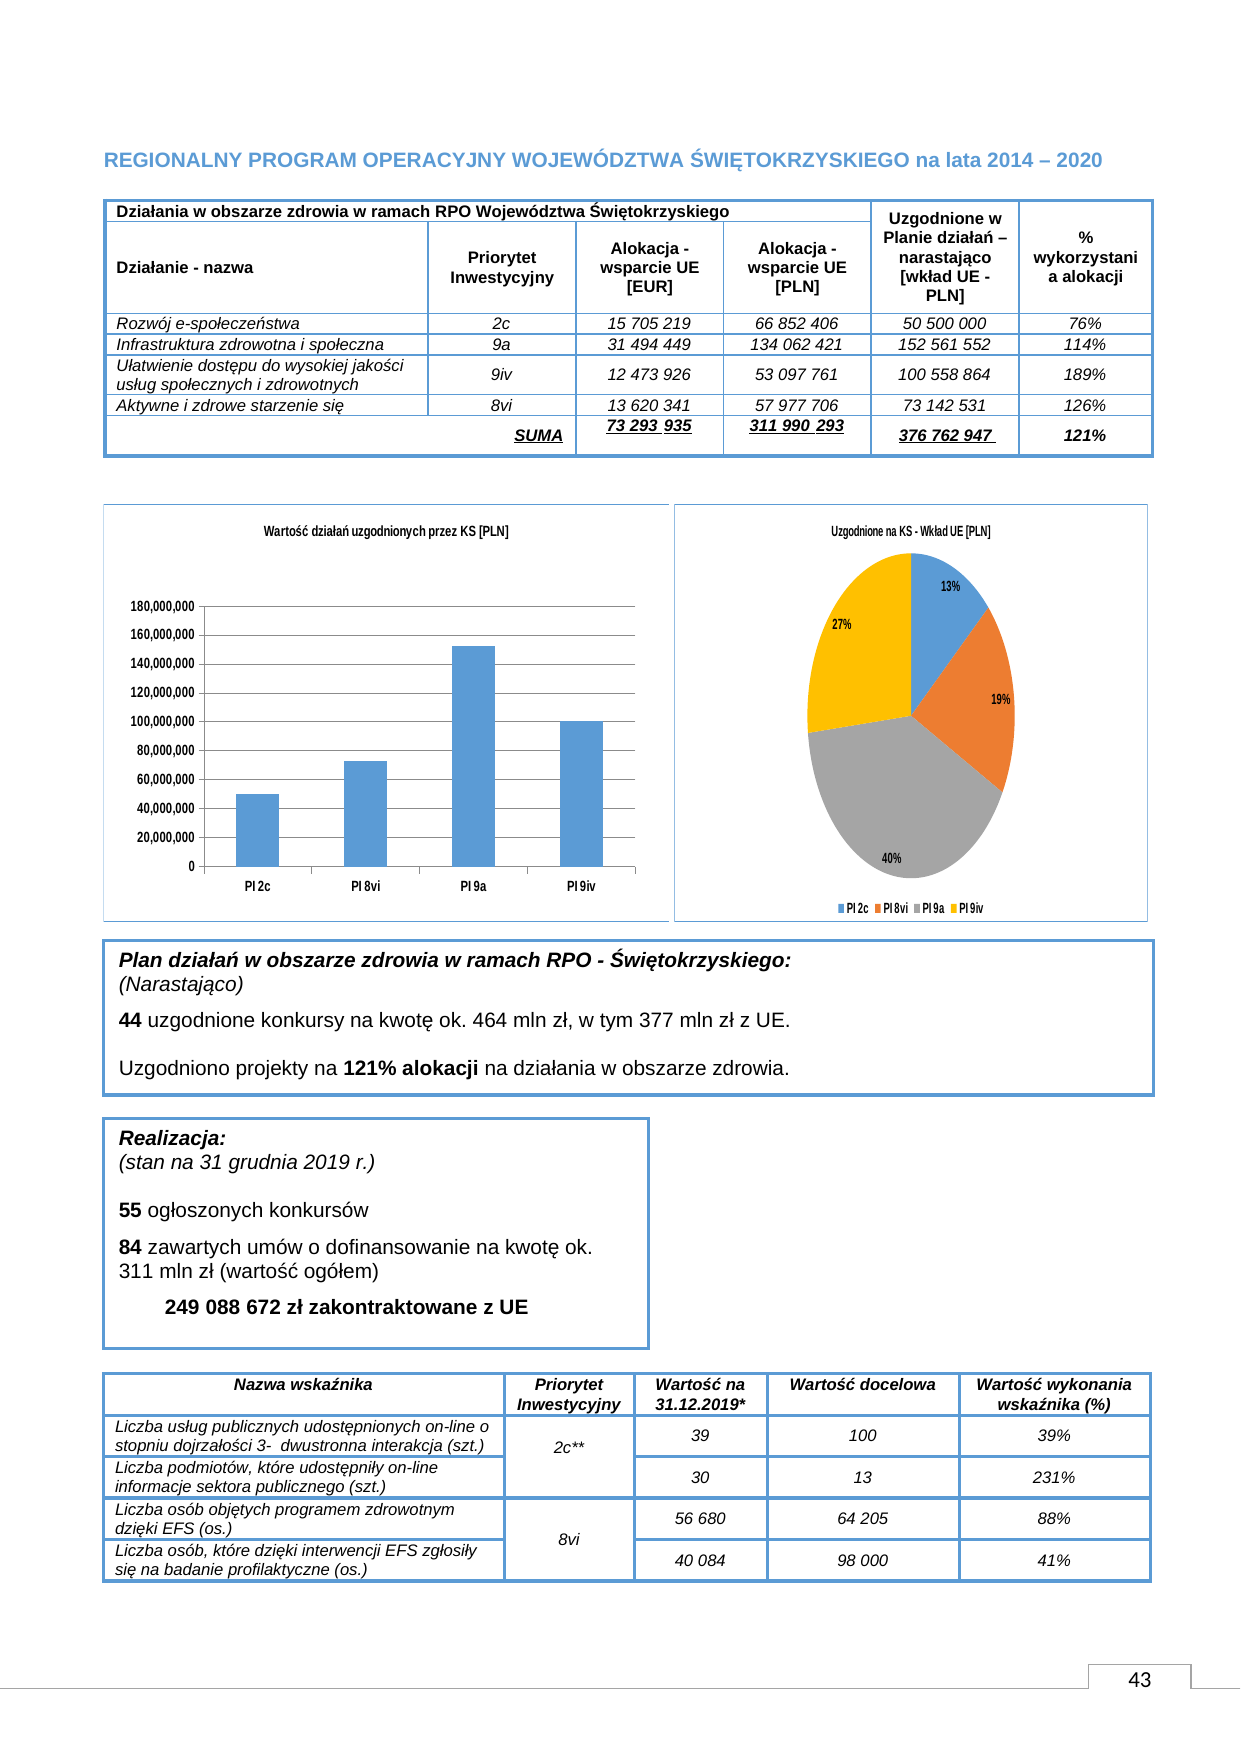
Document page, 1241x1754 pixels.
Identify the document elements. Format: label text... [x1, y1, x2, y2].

table_cell 100 558 864 [872, 356, 1018, 394]
table_cell Alokacja - wsparcie UE [EUR] [577, 222, 723, 312]
table_header Wartość docelowa [769, 1375, 958, 1413]
table_cell 73 142 531 [872, 395, 1018, 414]
table_cell 41% [961, 1541, 1149, 1579]
table_header Działania w obszarze zdrowia w ramach RPO Województwa Świętokrzyskiego [107, 202, 870, 221]
table_cell Liczba osób, które dzięki interwencji EFS zgłosiły się na badanie profilaktyczne (os.) [105, 1541, 503, 1579]
table_cell 40 084 [636, 1541, 766, 1579]
table_cell 15 705 219 [577, 314, 723, 333]
table_cell 12 473 926 [577, 356, 723, 394]
table_header Nazwa wskaźnika [105, 1375, 503, 1413]
table_cell 73 293 935 [577, 416, 723, 454]
table_cell Ułatwienie dostępu do wysokiej jakości usług społecznych i zdrowotnych [107, 356, 427, 394]
table_cell 13 [769, 1458, 958, 1496]
table_cell 126% [1020, 395, 1151, 414]
table_cell Liczba usług publicznych udostępnionych on-line o stopniu dojrzałości 3- dwustronna interakcja (szt.) [105, 1417, 503, 1455]
table_header % wykorzystania alokacji [1020, 202, 1151, 312]
table_header Priorytet Inwestycyjny [506, 1375, 633, 1413]
table_cell 64 205 [769, 1500, 958, 1538]
table_cell 121% [1020, 416, 1151, 454]
table_cell 66 852 406 [724, 314, 870, 333]
subtitle REGIONALNY PROGRAM OPERACYJNY WOJEWÓDZTWA ŚWIĘTOKRZYSKIEGO na lata 2014 – 2020 [103, 148, 1181, 172]
table_cell 134 062 421 [724, 335, 870, 354]
table_cell 88% [961, 1500, 1149, 1538]
table_cell 9iv [429, 356, 575, 394]
table_cell 9a [429, 335, 575, 354]
table_cell 76% [1020, 314, 1151, 333]
table_cell 39 [636, 1417, 766, 1455]
table_cell 50 500 000 [872, 314, 1018, 333]
table_cell 56 680 [636, 1500, 766, 1538]
table_cell SUMA [107, 416, 575, 454]
table_cell 376 762 947 [872, 416, 1018, 454]
table_cell 2c** [506, 1417, 633, 1496]
table_cell 8vi [429, 395, 575, 414]
table_cell Działanie - nazwa [107, 222, 427, 312]
table_header Wartość na 31.12.2019* [636, 1375, 766, 1413]
table_cell 100 [769, 1417, 958, 1455]
table_header Uzgodnione w Planie działań – narastająco [wkład UE - PLN] [872, 202, 1018, 312]
table_cell Alokacja - wsparcie UE [PLN] [724, 222, 870, 312]
table_cell 114% [1020, 335, 1151, 354]
table_cell 30 [636, 1458, 766, 1496]
table_cell Infrastruktura zdrowotna i społeczna [107, 335, 427, 354]
table_cell 31 494 449 [577, 335, 723, 354]
table_cell 53 097 761 [724, 356, 870, 394]
table_cell 189% [1020, 356, 1151, 394]
table_cell 98 000 [769, 1541, 958, 1579]
table_cell Liczba osób objętych programem zdrowotnym dzięki EFS (os.) [105, 1500, 503, 1538]
table_header Wartość wykonania wskaźnika (%) [961, 1375, 1149, 1413]
table_cell 39% [961, 1417, 1149, 1455]
table_cell Aktywne i zdrowe starzenie się [107, 395, 427, 414]
table_cell Rozwój e-społeczeństwa [107, 314, 427, 333]
table_cell 13 620 341 [577, 395, 723, 414]
table_cell 8vi [506, 1500, 633, 1579]
table_cell 2c [429, 314, 575, 333]
table_cell 57 977 706 [724, 395, 870, 414]
table_cell Liczba podmiotów, które udostępniły on-line informacje sektora publicznego (szt.) [105, 1458, 503, 1496]
table_cell 152 561 552 [872, 335, 1018, 354]
table_cell 311 990 293 [724, 416, 870, 454]
table_cell 231% [961, 1458, 1149, 1496]
table_cell Priorytet Inwestycyjny [429, 222, 575, 312]
